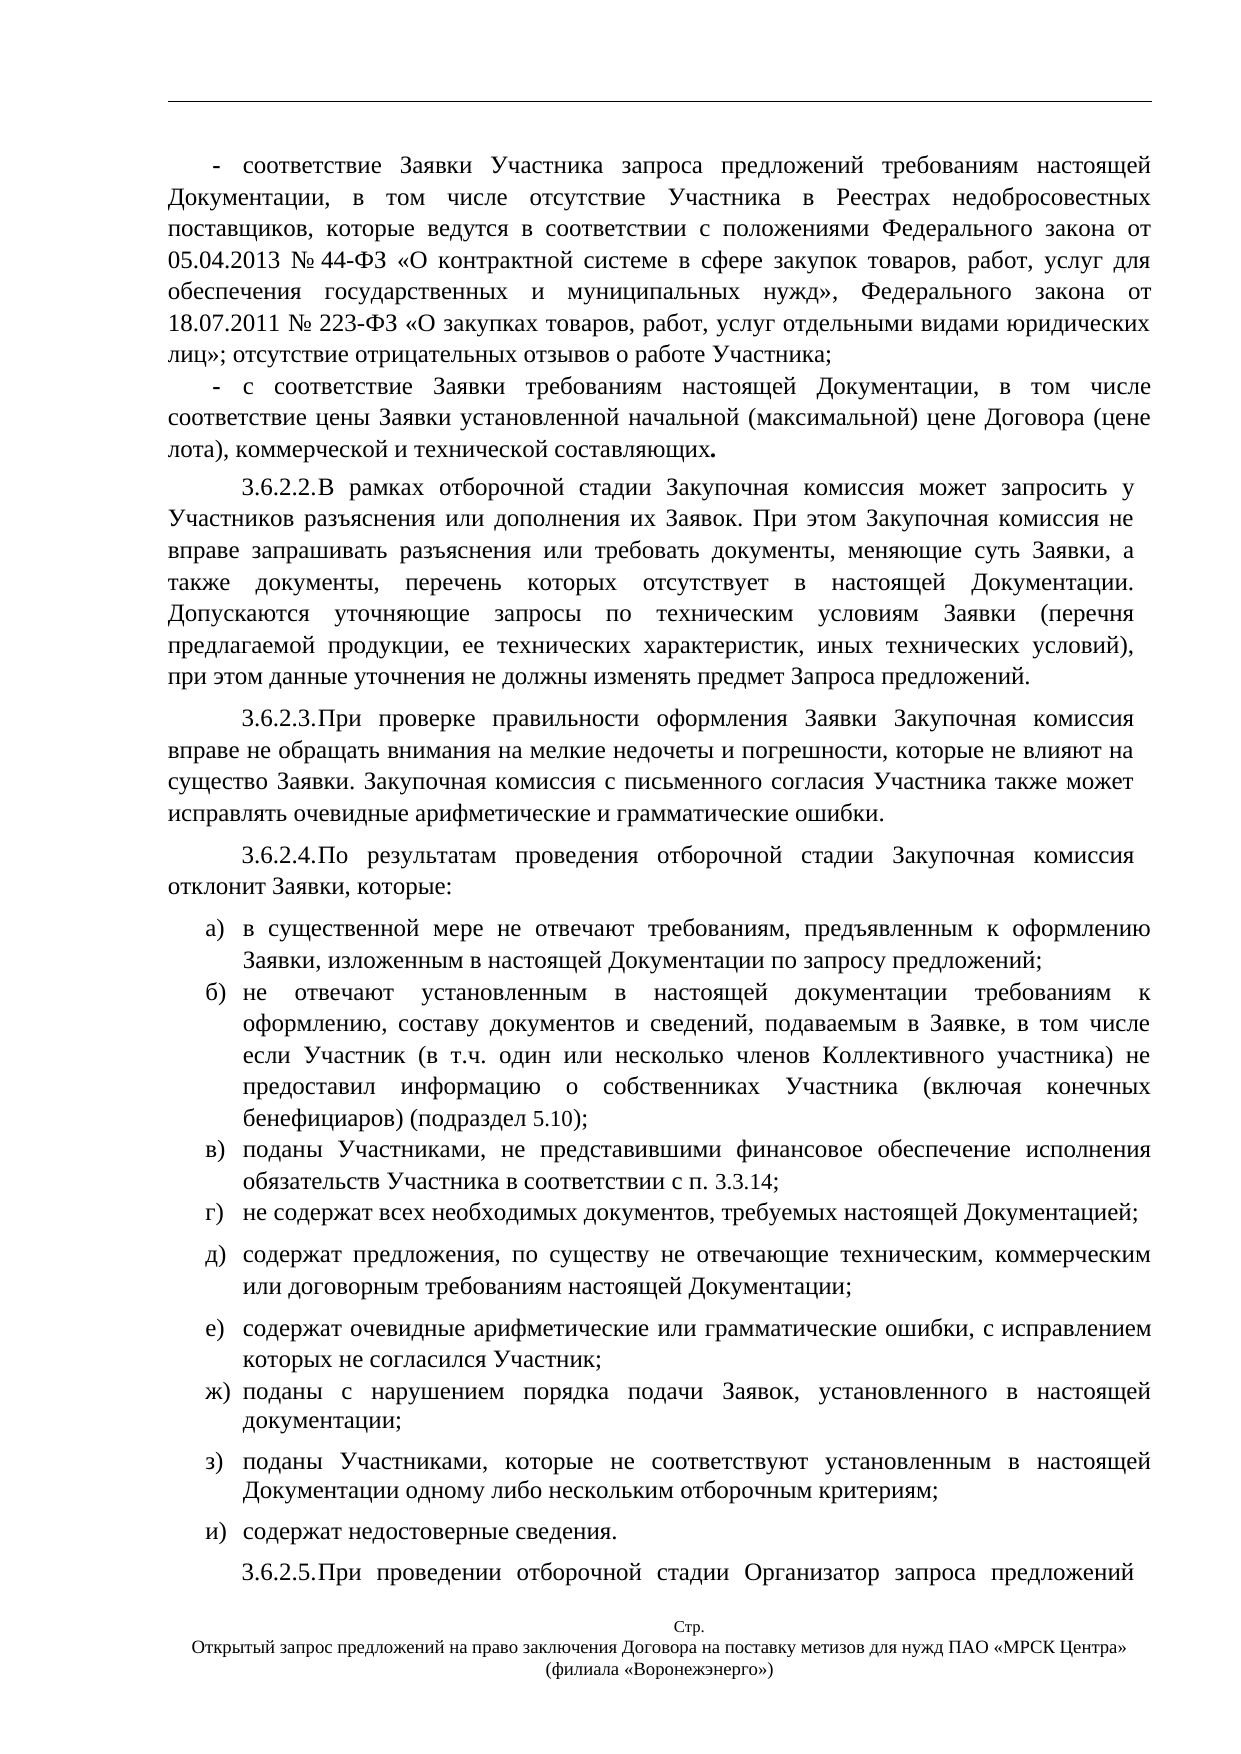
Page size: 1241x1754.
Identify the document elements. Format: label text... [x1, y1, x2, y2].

list соответствие Заявки Участника запроса предложений требованиям настоящей Документации, в том числе отсутствие Участника в Реестрах недобросовестных поставщиков, которые ведутся в соответствии с положениями Федерального закона от 05.04.2013 № 44-ФЗ «О контрактной системе в сфере закупок товаров, работ, услуг для обеспечения государственных и муниципальных нужд», Федерального закона от 18.07.2011 № 223-ФЗ «О закупках товаров, работ, услуг отдельными видами юридических лиц»; отсутствие отрицательных отзывов о работе Участника; [168, 150, 1152, 368]
list содержат очевидные арифметические или грамматические ошибки, с исправлением которых не согласился Участник; [205, 1313, 1152, 1373]
list поданы с нарушением порядка подачи Заявок, установленного в настоящей документации; [205, 1376, 1152, 1434]
list При проверке правильности оформления Заявки Закупочная комиссия вправе не обращать внимания на мелкие недочеты и погрешности, которые не влияют на существо Заявки. Закупочная комиссия с письменного согласия Участника также может исправлять очевидные арифметические и грамматические ошибки. [168, 703, 1135, 827]
list в существенной мере не отвечают требованиям, предъявленным к оформлению Заявки, изложенным в настоящей Документации по запросу предложений; [205, 913, 1152, 974]
list с соответствие Заявки требованиям настоящей Документации, в том числе соответствие цены Заявки установленной начальной (максимальной) цене Договора (цене лота), коммерческой и технической составляющих. [168, 371, 1152, 463]
list По результатам проведения отборочной стадии Закупочная комиссия отклонит Заявки, которые: [168, 840, 1135, 900]
list не содержат всех необходимых документов, требуемых настоящей Документацией; [205, 1197, 1152, 1226]
list содержат недостоверные сведения. [205, 1516, 1152, 1545]
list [168, 1557, 1135, 1586]
list поданы Участниками, не представившими финансовое обеспечение исполнения обязательств Участника в соответствии с п. 3.3.14; [205, 1134, 1152, 1195]
list В рамках отборочной стадии Закупочная комиссия может запросить у Участников разъяснения или дополнения их Заявок. При этом Закупочная комиссия не вправе запрашивать разъяснения или требовать документы, меняющие суть Заявки, а также документы, перечень которых отсутствует в настоящей Документации. Допускаются уточняющие запросы по техническим условиям Заявки (перечня предлагаемой продукции, ее технических характеристик, иных технических условий), при этом данные уточнения не должны изменять предмет Запроса предложений. [168, 472, 1135, 690]
list не отвечают установленным в настоящей документации требованиям к оформлению, составу документов и сведений, подаваемым в Заявке, в том числе если Участник (в т.ч. один или несколько членов Коллективного участника) не предоставил информацию о собственниках Участника (включая конечных бенефициаров) (подраздел 5.10); [205, 977, 1152, 1132]
list содержат предложения, по существу не отвечающие техническим, коммерческим или договорным требованиям настоящей Документации; [205, 1239, 1152, 1300]
list поданы Участниками, которые не соответствуют установленным в настоящей Документации одному либо нескольким отборочным критериям; [205, 1446, 1152, 1504]
